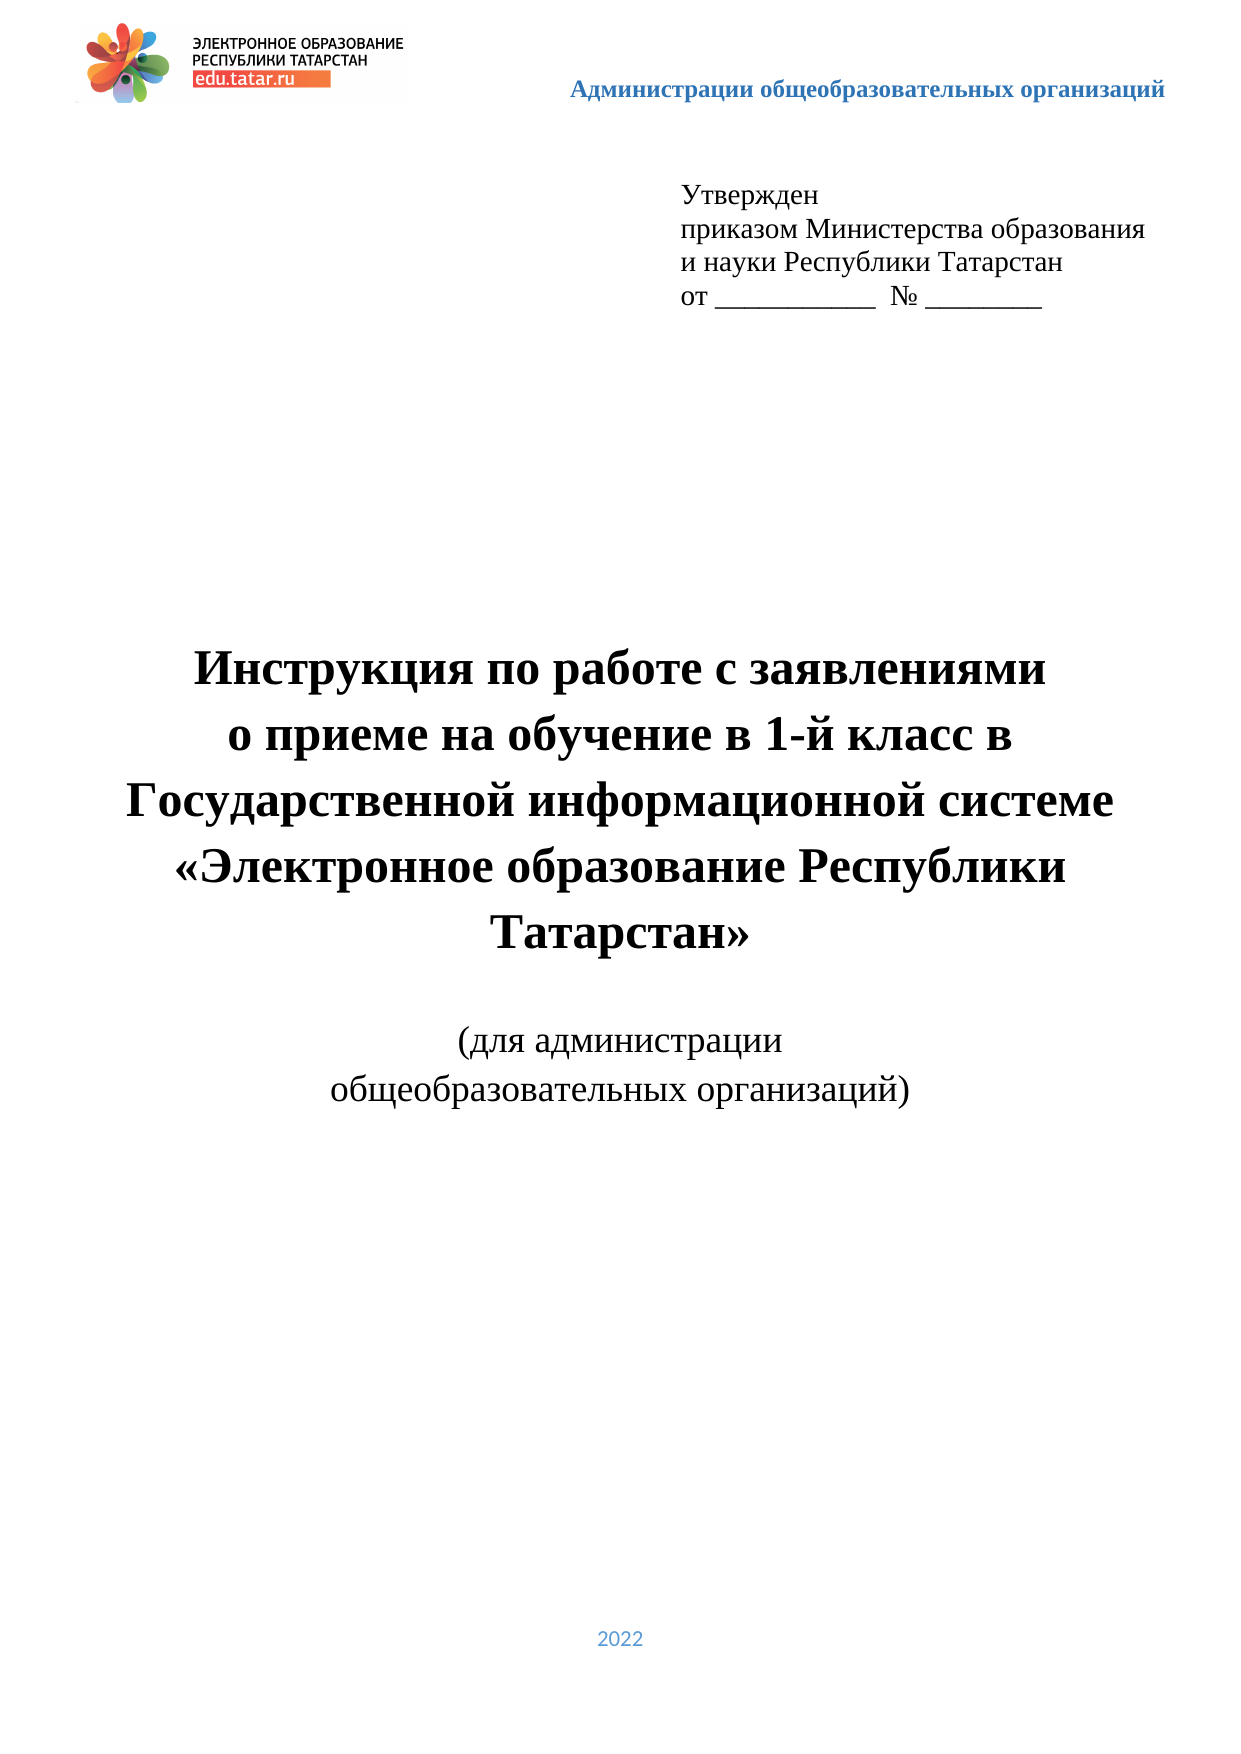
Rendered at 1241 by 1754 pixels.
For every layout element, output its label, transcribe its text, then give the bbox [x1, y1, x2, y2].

text от ___________ № ________ [680, 278, 1165, 312]
picture [75, 18, 410, 103]
text (для администрации [75, 1017, 1165, 1060]
text Утвержден [680, 177, 1165, 211]
text общеобразовательных организаций) [75, 1067, 1165, 1110]
text приказом Министерства образования и науки Республики Татарстан [680, 211, 1165, 278]
text о приеме на обучение в 1-й класс в Государственной информационной системе «Электронное образование Республики Татарстан» [75, 703, 1165, 959]
text Инструкция по работе с заявлениями [75, 637, 1165, 695]
